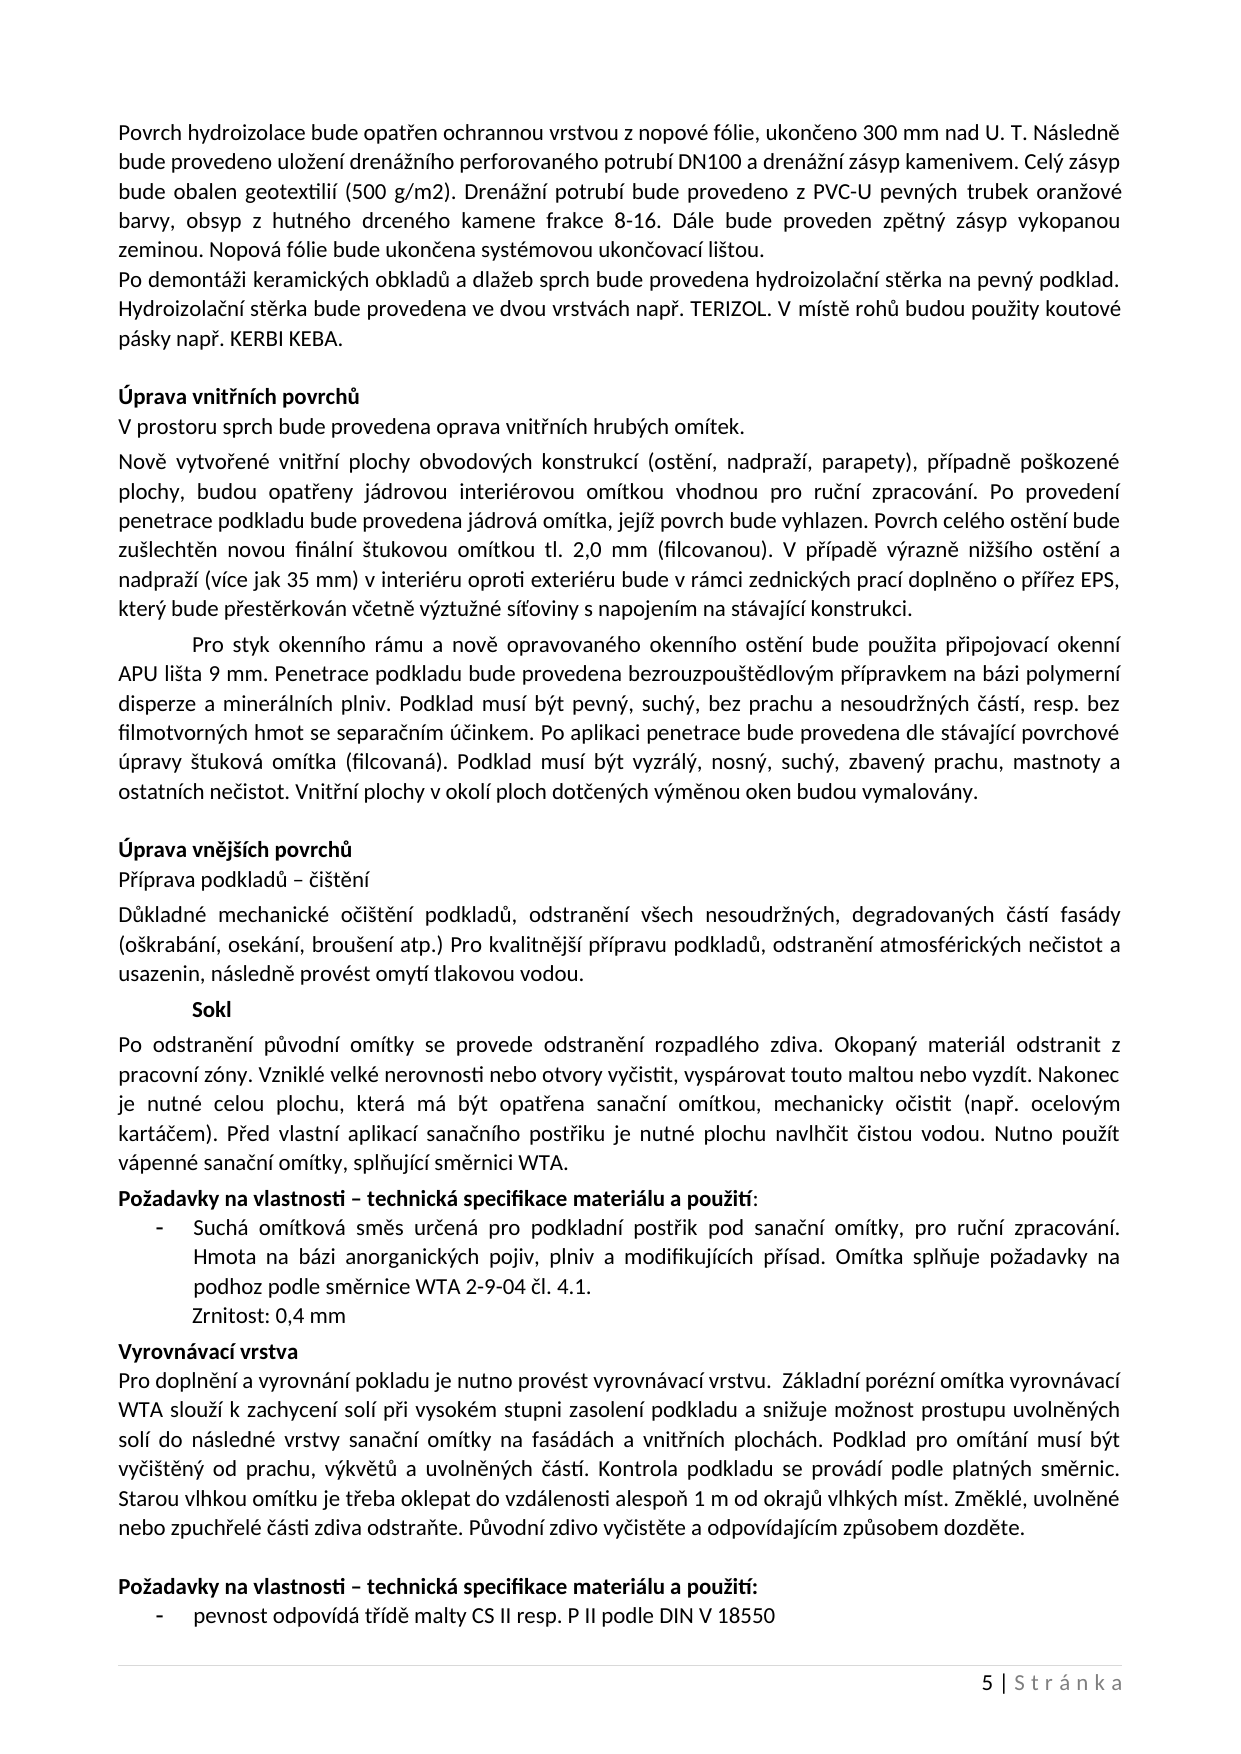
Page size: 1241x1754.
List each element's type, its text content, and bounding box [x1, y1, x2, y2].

text Vyrovnávací vrstva [118, 1337, 1122, 1365]
text Pro doplnění a vyrovnání pokladu je nutno provést vyrovnávací vrstvu. Základní porézní omítka vyrovnávací WTA slouží k zachycení solí při vysokém stupni zasolení podkladu a snižuje možnost prostupu uvolněných solí do následné vrstvy sanační omítky na fasádách a vnitřních plochách. Podklad pro omítání musí být vyčištěný od prachu, výkvětů a uvolněných částí. Kontrola podkladu se provádí podle platných směrnic. Starou vlhkou omítku je třeba oklepat do vzdálenosti alespoň 1 m od okrajů vlhkých míst. Změklé, uvolněné nebo zpuchřelé části zdiva odstraňte. Původní zdivo vyčistěte a odpovídajícím způsobem dozděte. [118, 1366, 1122, 1541]
text Pro styk okenního rámu a nově opravovaného okenního ostění bude použita připojovací okenní APU lišta 9 mm. Penetrace podkladu bude provedena bezrouzpouštědlovým přípravkem na bázi polymerní disperze a minerálních plniv. Podklad musí být pevný, suchý, bez prachu a nesoudržných částí, resp. bez filmotvorných hmot se separačním účinkem. Po aplikaci penetrace bude provedena dle stávající povrchové úpravy štuková omítka (filcovaná). Podklad musí být vyzrálý, nosný, suchý, zbavený prachu, mastnoty a ostatních nečistot. Vnitřní plochy v okolí ploch dotčených výměnou oken budou vymalovány. [118, 630, 1122, 805]
text Sokl [118, 995, 1122, 1023]
text Úprava vnějších povrchů [118, 836, 1122, 864]
text Příprava podkladů – čištění [118, 865, 1122, 893]
list pevnost odpovídá třídě malty CS II resp. P II podle DIN V 18550 [156, 1601, 1122, 1629]
text Povrch hydroizolace bude opatřen ochrannou vrstvou z nopové fólie, ukončeno 300 mm nad U. T. Následně bude provedeno uložení drenážního perforovaného potrubí DN100 a drenážní zásyp kamenivem. Celý zásyp bude obalen geotextilií (500 g/m2). Drenážní potrubí bude provedeno z PVC-U pevných trubek oranžové barvy, obsyp z hutného drceného kamene frakce 8-16. Dále bude proveden zpětný zásyp vykopanou zeminou. Nopová fólie bude ukončena systémovou ukončovací lištou. [118, 118, 1122, 264]
text Důkladné mechanické očištění podkladů, odstranění všech nesoudržných, degradovaných částí fasády (oškrabání, osekání, broušení atp.) Pro kvalitnější přípravu podkladů, odstranění atmosférických nečistot a usazenin, následně provést omytí tlakovou vodou. [118, 901, 1122, 987]
text Požadavky na vlastnosti – technická specifikace materiálu a použití: [118, 1572, 1122, 1600]
text Nově vytvořené vnitřní plochy obvodových konstrukcí (ostění, nadpraží, parapety), případně poškozené plochy, budou opatřeny jádrovou interiérovou omítkou vhodnou pro ruční zpracování. Po provedení penetrace podkladu bude provedena jádrová omítka, jejíž povrch bude vyhlazen. Povrch celého ostění bude zušlechtěn novou finální štukovou omítkou tl. 2,0 mm (filcovanou). V případě výrazně nižšího ostění a nadpraží (více jak 35 mm) v interiéru oproti exteriéru bude v rámci zednických prací doplněno o přířez EPS, který bude přestěrkován včetně výztužné síťoviny s napojením na stávající konstrukci. [118, 447, 1122, 622]
text Požadavky na vlastnosti – technická specifikace materiálu a použití: [118, 1184, 1122, 1212]
list Suchá omítková směs určená pro podkladní postřik pod sanační omítky, pro ruční zpracování. Hmota na bázi anorganických pojiv, plniv a modifikujících přísad. Omítka splňuje požadavky na podhoz podle směrnice WTA 2-9-04 čl. 4.1. [156, 1213, 1122, 1300]
text Zrnitost: 0,4 mm [118, 1301, 1122, 1329]
text V prostoru sprch bude provedena oprava vnitřních hrubých omítek. [118, 412, 1122, 440]
text Úprava vnitřních povrchů [118, 382, 1122, 411]
text Po demontáži keramických obkladů a dlažeb sprch bude provedena hydroizolační stěrka na pevný podklad. Hydroizolační stěrka bude provedena ve dvou vrstvách např. TERIZOL. V místě rohů budou použity koutové pásky např. KERBI KEBA. [118, 265, 1122, 352]
text Po odstranění původní omítky se provede odstranění rozpadlého zdiva. Okopaný materiál odstranit z pracovní zóny. Vzniklé velké nerovnosti nebo otvory vyčistit, vyspárovat touto maltou nebo vyzdít. Nakonec je nutné celou plochu, která má být opatřena sanační omítkou, mechanicky očistit (např. ocelovým kartáčem). Před vlastní aplikací sanačního postřiku je nutné plochu navlhčit čistou vodou. Nutno použít vápenné sanační omítky, splňující směrnici WTA. [118, 1031, 1122, 1176]
